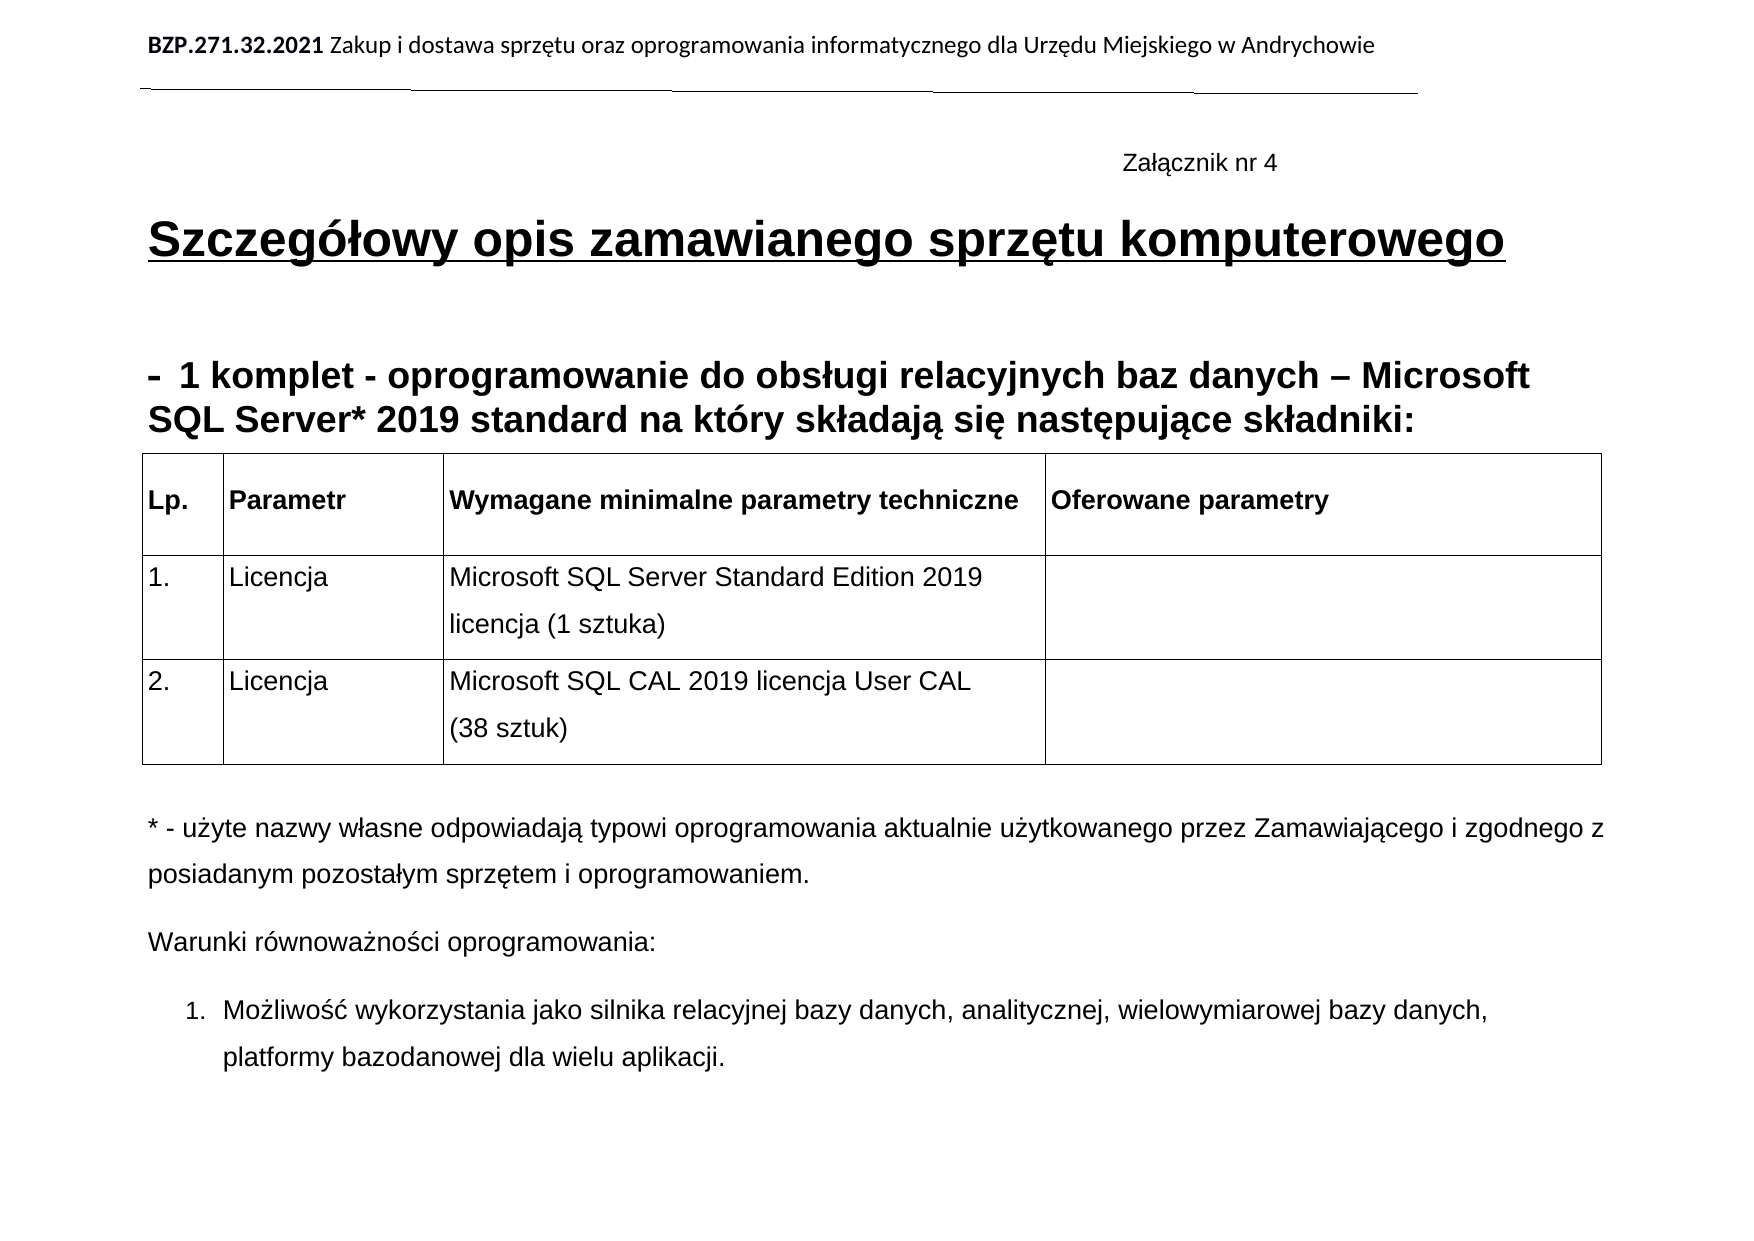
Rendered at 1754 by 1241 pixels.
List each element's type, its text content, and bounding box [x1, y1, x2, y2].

table_header Oferowane parametry [1046, 454, 1601, 555]
subtitle 1 komplet - oprogramowanie do obsługi relacyjnych baz danych – Microsoft SQL Server* 2019 standard na który składają się następujące składniki: [148, 354, 1606, 440]
text Szczegółowy opis zamawianego sprzętu komputerowego [148, 210, 1606, 267]
table_cell 1. [143, 556, 223, 659]
text Warunki równoważności oprogramowania: [148, 926, 1606, 957]
table_header Parametr [224, 454, 443, 555]
table_cell [1046, 556, 1601, 659]
table_cell Licencja [224, 556, 443, 659]
table_header Wymagane minimalne parametry techniczne [444, 454, 1045, 555]
table_cell Microsoft SQL CAL 2019 licencja User CAL (38 sztuk) [444, 660, 1045, 763]
text Załącznik nr 4 [148, 148, 1606, 176]
table_cell [1046, 660, 1601, 763]
table_cell 2. [143, 660, 223, 763]
table_header Lp. [143, 454, 223, 555]
text * - użyte nazwy własne odpowiadają typowi oprogramowania aktualnie użytkowanego przez Zamawiającego i zgodnego z posiadanym pozostałym sprzętem i oprogramowaniem. [148, 812, 1606, 890]
list Możliwość wykorzystania jako silnika relacyjnej bazy danych, analitycznej, wielowymiarowej bazy danych, platformy bazodanowej dla wielu aplikacji. [185, 994, 1606, 1072]
table_cell Licencja [224, 660, 443, 763]
table_cell Microsoft SQL Server Standard Edition 2019 licencja (1 sztuka) [444, 556, 1045, 659]
